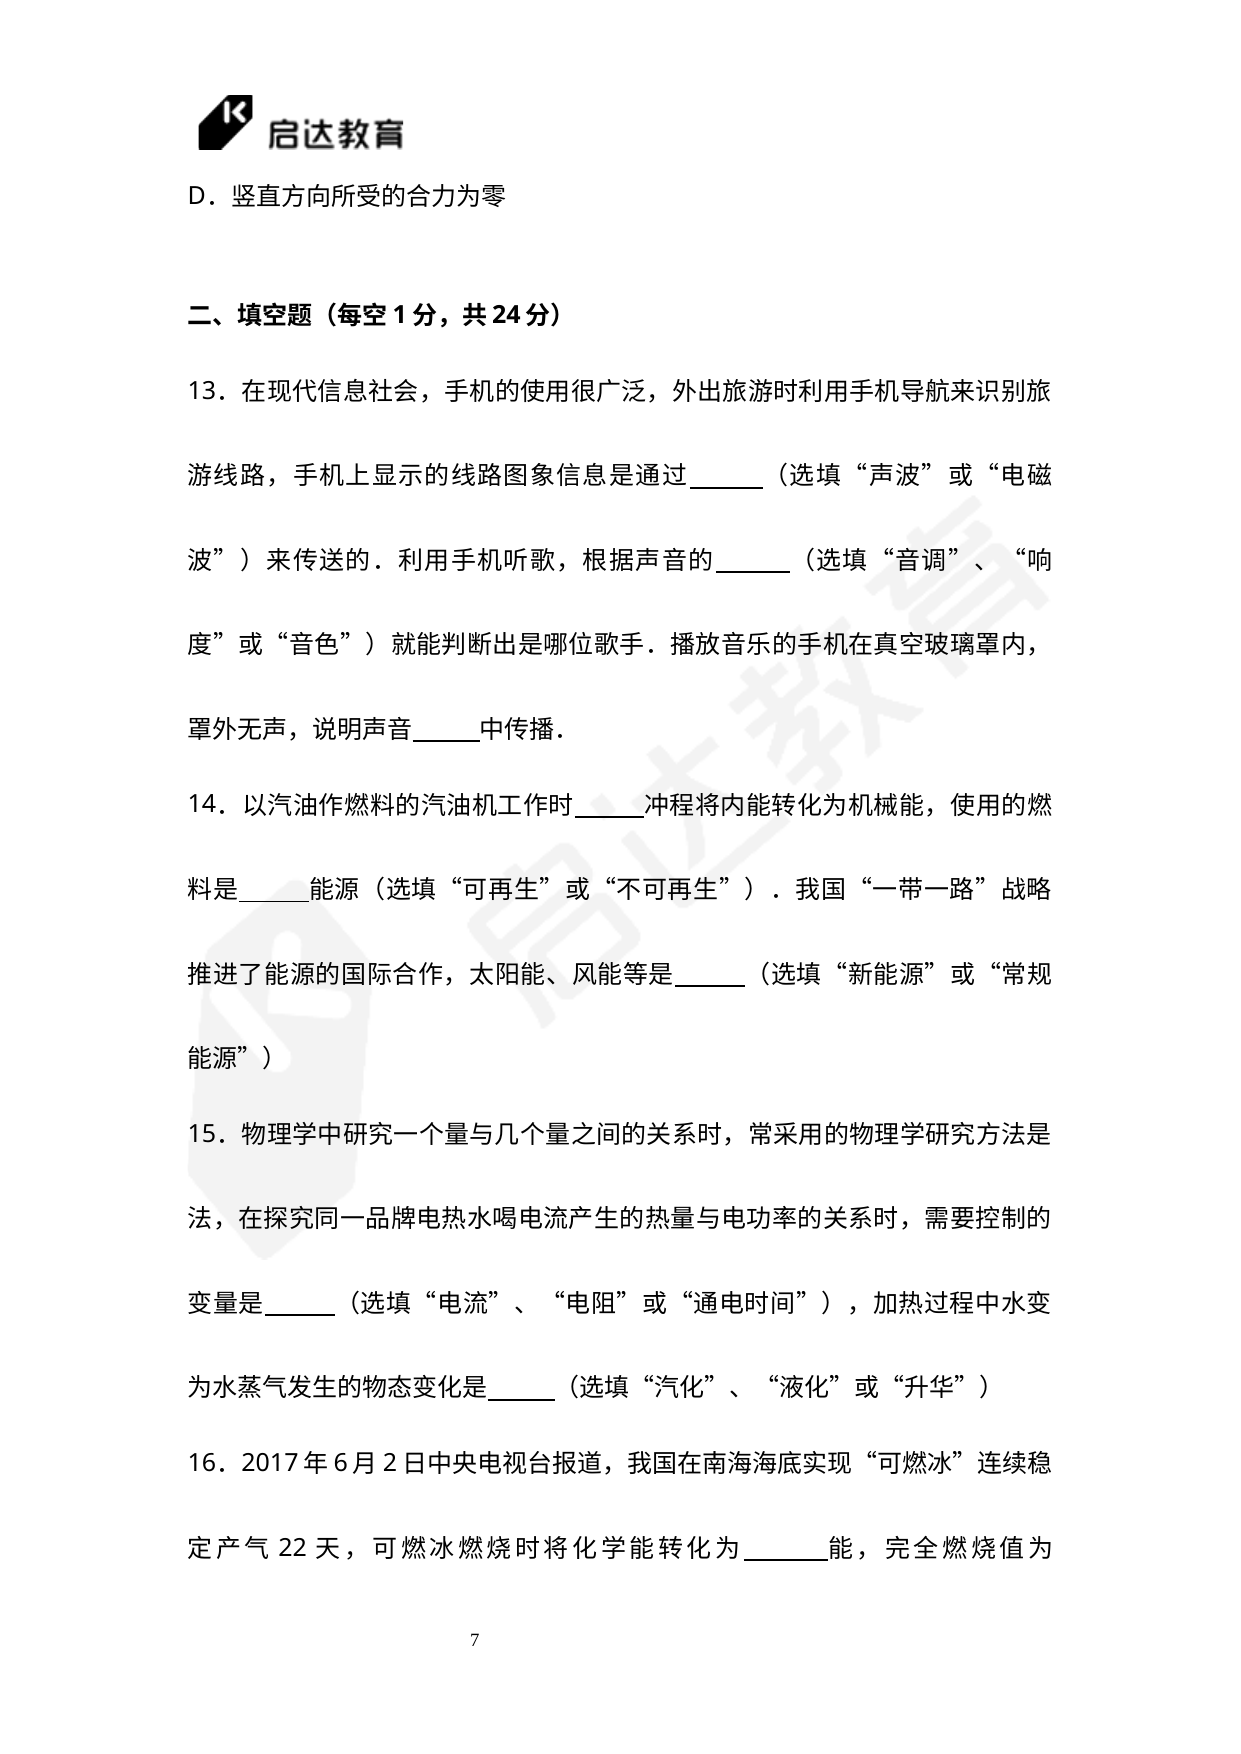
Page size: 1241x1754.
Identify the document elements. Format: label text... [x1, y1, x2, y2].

text 14．以汽油作燃料的汽油机工作时 冲程将内能转化为机械能，使用的燃料是 能源（选填“可再生”或“不可再生”）．我国“一带一路”战略推进了能源的国际合作，太阳能、风能等是 （选填“新能源”或“常规能源”） [187, 771, 1053, 1089]
text D．竖直方向所受的合力为零 [187, 162, 1053, 227]
text 15．物理学中研究一个量与几个量之间的关系时，常采用的物理学研究方法是 法，在探究同一品牌电热水喝电流产生的热量与电功率的关系时，需要控制的变量是 （选填“电流”、“电阻”或“通电时间”），加热过程中水变为水蒸气发生的物态变化是 （选填“汽化”、“液化”或“升华”） [187, 1100, 1053, 1418]
text 16．2017年6月2日中央电视台报道，我国在南海海底实现“可燃冰”连续稳定产气22天，可燃冰燃烧时将化学能转化为 能，完全燃烧值为5.6×109J/m3的可燃冰2m3，放出的热量是 J，相当于完全燃烧热值为2.8×107J/m3的天然气 m3放出的热量． [187, 1429, 1053, 1579]
text 二、填空题（每空1分，共24分） [187, 281, 1053, 346]
text 13．在现代信息社会，手机的使用很广泛，外出旅游时利用手机导航来识别旅游线路，手机上显示的线路图象信息是通过 （选填“声波”或“电磁波”）来传送的．利用手机听歌，根据声音的 （选填“音调”、“响度”或“音色”）就能判断出是哪位歌手．播放音乐的手机在真空玻璃罩内，罩外无声，说明声音 中传播． [187, 357, 1053, 760]
picture [198, 95, 404, 150]
